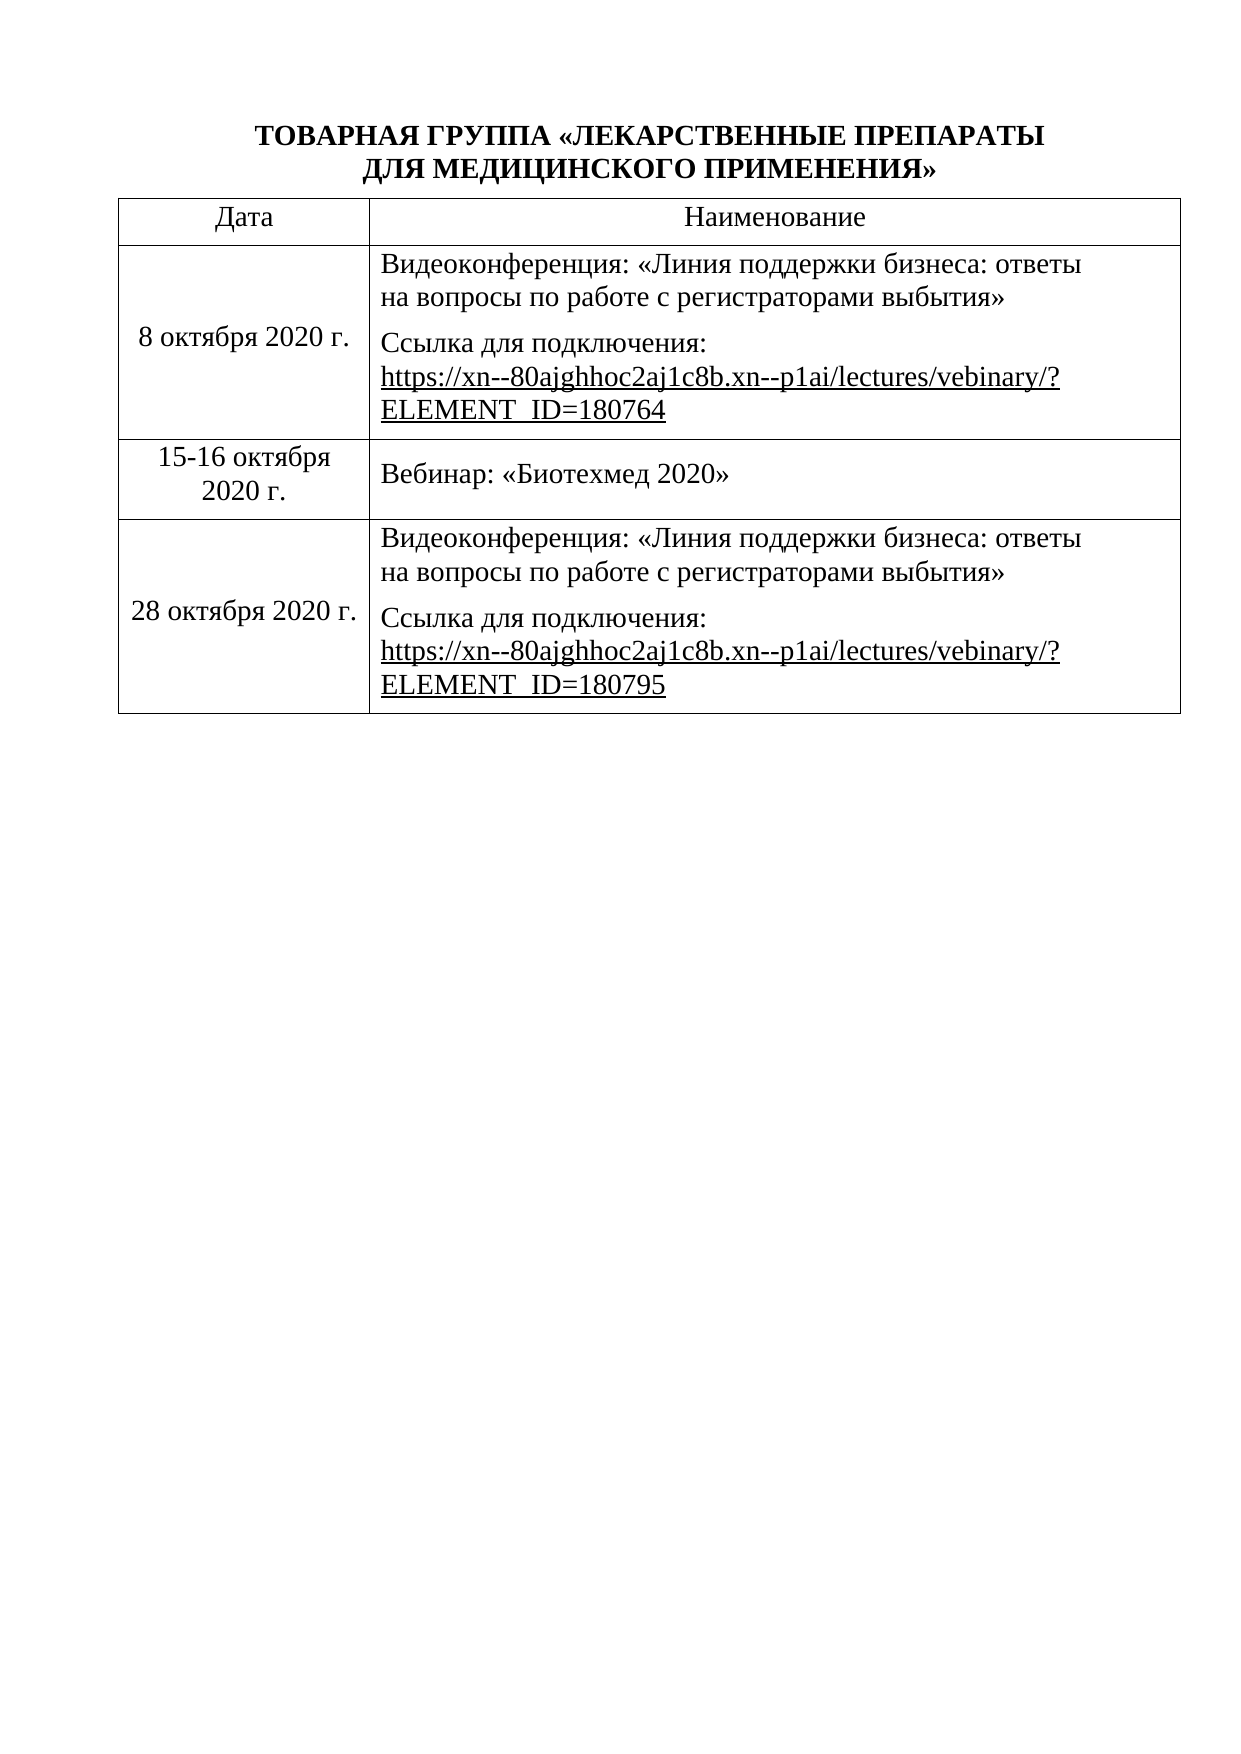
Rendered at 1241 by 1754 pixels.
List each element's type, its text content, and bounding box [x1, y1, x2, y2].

table_cell Вебинар: «Биотехмед 2020» [370, 440, 1180, 519]
table_cell Видеоконференция: «Линия поддержки бизнеса: ответы на вопросы по работе с регистраторами выбытия» Ссылка для подключения: https://xn--80ajghhoc2aj1c8b.xn--p1ai/lectures/vebinary/?ELEMENT_ID=180764 [370, 246, 1180, 438]
table_cell 28 октября 2020 г. [119, 520, 369, 713]
table_header Наименование [370, 199, 1180, 245]
subtitle ТОВАРНАЯ ГРУППА «ЛЕКАРСТВЕННЫЕ ПРЕПАРАТЫ ДЛЯ МЕДИЦИНСКОГО ПРИМЕНЕНИЯ» [118, 118, 1181, 185]
table_cell 8 октября 2020 г. [119, 246, 369, 438]
table_header Дата [119, 199, 369, 245]
table_cell Видеоконференция: «Линия поддержки бизнеса: ответы на вопросы по работе с регистраторами выбытия» Ссылка для подключения: https://xn--80ajghhoc2aj1c8b.xn--p1ai/lectures/vebinary/?ELEMENT_ID=180795 [370, 520, 1180, 713]
table_cell 15-16 октября 2020 г. [119, 440, 369, 519]
